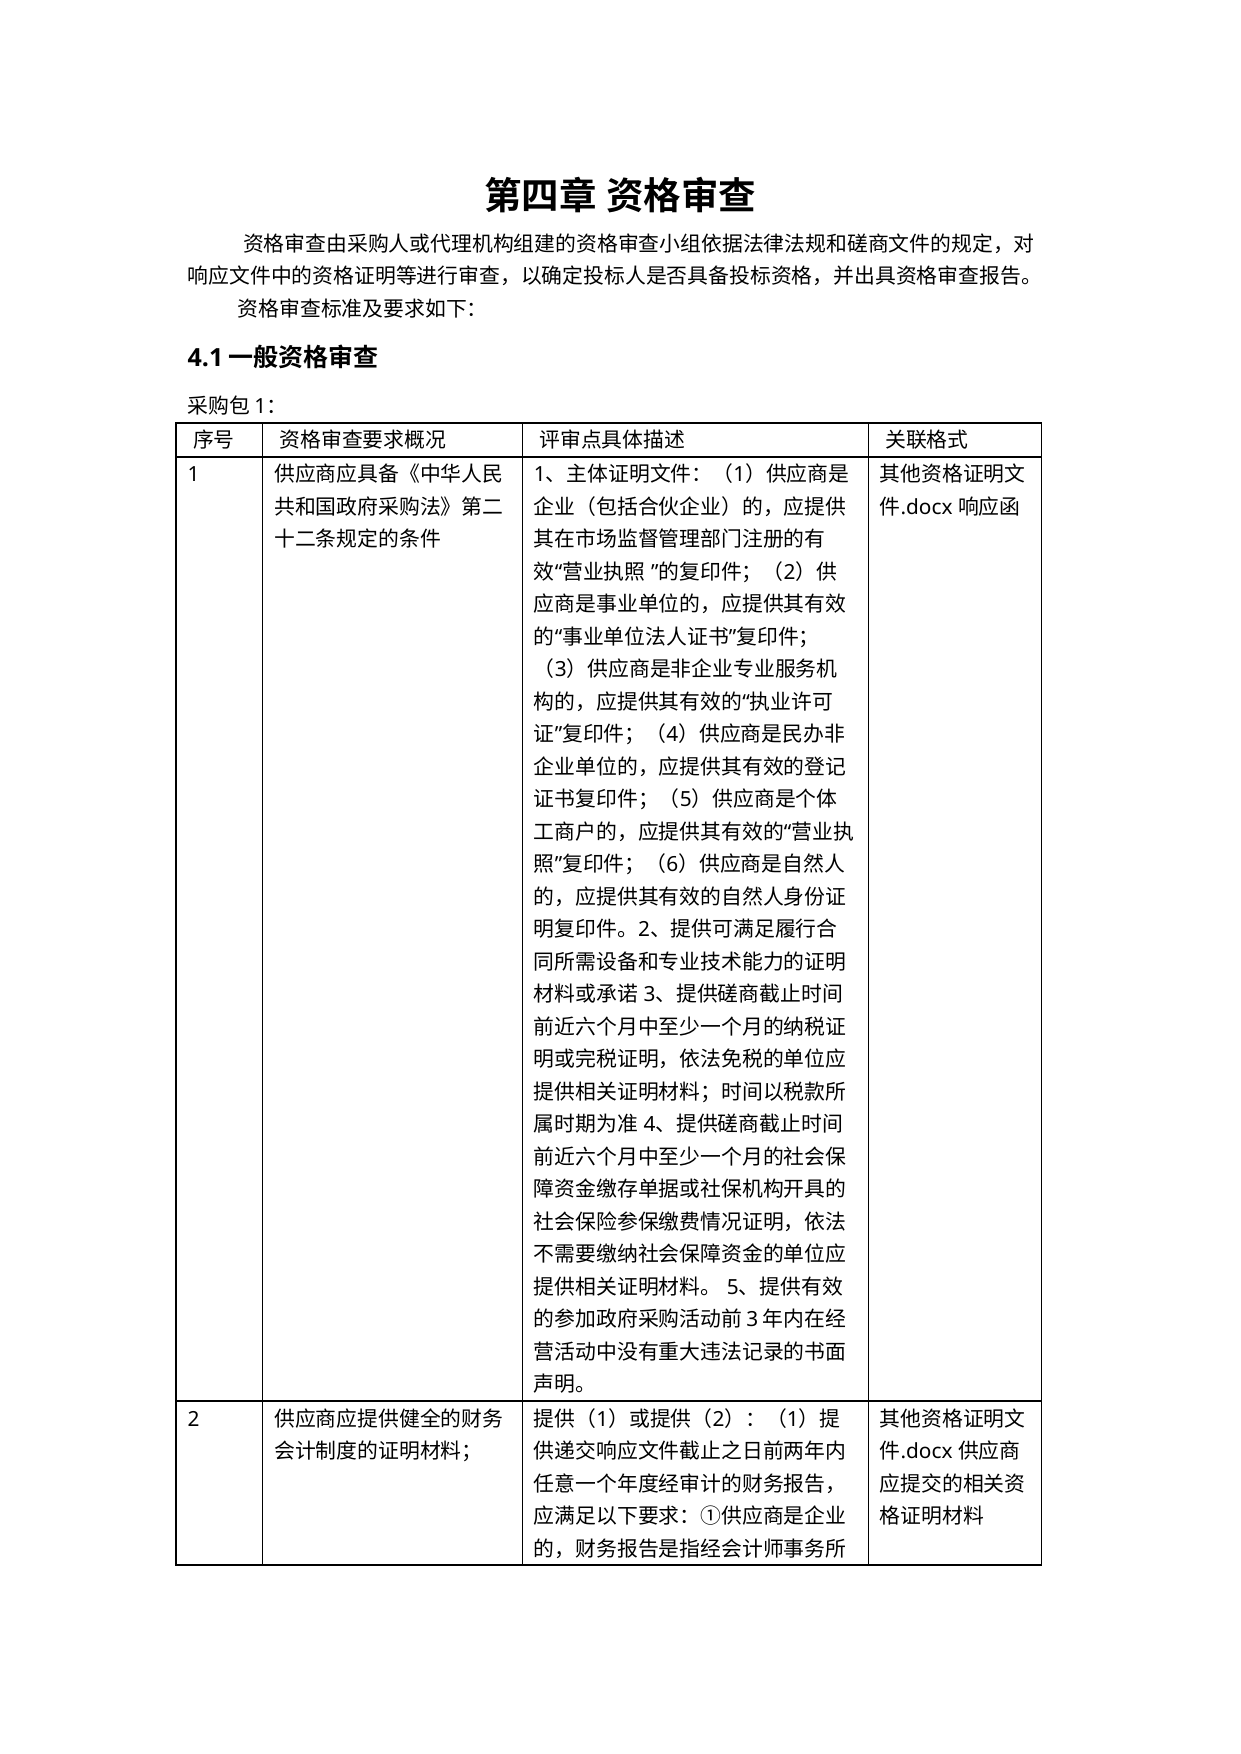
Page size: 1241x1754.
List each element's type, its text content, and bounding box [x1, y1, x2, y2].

table_cell 1 [177, 458, 262, 1400]
table_cell 供应商应具备《中华人民共和国政府采购法》第二十二条规定的条件 [263, 458, 522, 1400]
table_header 评审点具体描述 [523, 424, 868, 456]
table_cell 其他资格证明文件.docx 响应函 [869, 458, 1041, 1400]
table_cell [263, 1402, 522, 1564]
table_header 序号 [177, 424, 262, 456]
text 资格审查标准及要求如下： [187, 292, 1053, 324]
text 4.1一般资格审查 [187, 324, 1053, 389]
text 第四章 资格审查 [187, 162, 1053, 227]
text 资格审查由采购人或代理机构组建的资格审查小组依据法律法规和磋商文件的规定，对响应文件中的资格证明等进行审查，以确定投标人是否具备投标资格，并出具资格审查报告。 [187, 227, 1053, 292]
text 采购包1： [187, 389, 1053, 422]
table_header 关联格式 [869, 424, 1041, 456]
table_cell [869, 1402, 1041, 1564]
table_cell 1、主体证明文件：（1）供应商是企业（包括合伙企业）的，应提供其在市场监督管理部门注册的有效“营业执照 ”的复印件；（2）供应商是事业单位的，应提供其有效的“事业单位法人证书”复印件；（3）供应商是非企业专业服务机构的，应提供其有效的“执业许可证”复印件；（4）供应商是民办非企业单位的，应提供其有效的登记证书复印件；（5）供应商是个体工商户的，应提供其有效的“营业执照”复印件；（6）供应商是自然人的，应提供其有效的自然人身份证明复印件。2、提供可满足履行合同所需设备和专业技术能力的证明材料或承诺 3、提供磋商截止时间前近六个月中至少一个月的纳税证明或完税证明，依法免税的单位应提供相关证明材料；时间以税款所属时期为准 4、提供磋商截止时间前近六个月中至少一个月的社会保障资金缴存单据或社保机构开具的社会保险参保缴费情况证明，依法不需要缴纳社会保障资金的单位应提供相关证明材料。 5、提供有效的参加政府采购活动前3年内在经营活动中没有重大违法记录的书面声明。 [523, 458, 868, 1400]
table_cell 2 [177, 1402, 262, 1564]
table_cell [523, 1402, 868, 1564]
table_header 资格审查要求概况 [263, 424, 522, 456]
